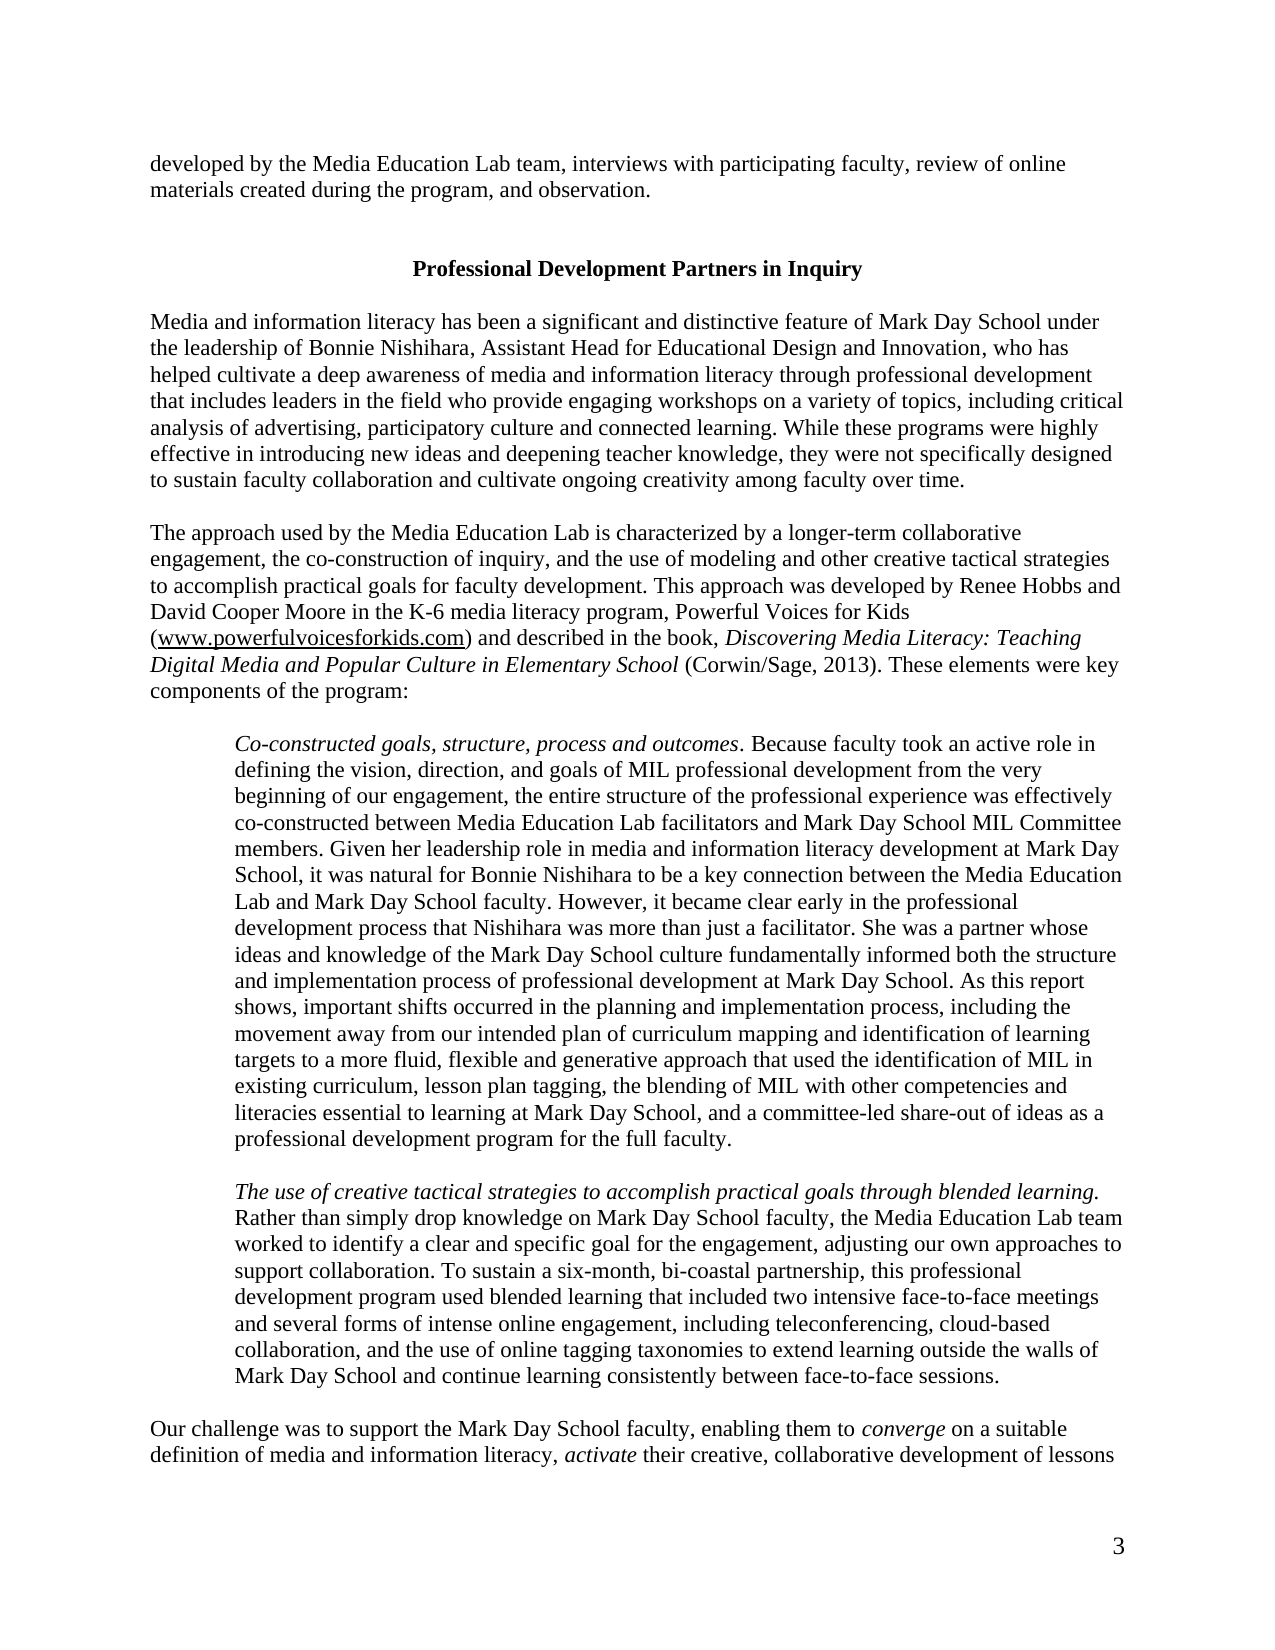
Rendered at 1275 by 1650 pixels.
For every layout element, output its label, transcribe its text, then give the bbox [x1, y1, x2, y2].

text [150, 150, 1125, 203]
text The use of creative tactical strategies to accomplish practical goals through blended learning. Rather than simply drop knowledge on Mark Day School faculty, the Media Education Lab team worked to identify a clear and specific goal for the engagement, adjusting our own approaches to support collaboration. To sustain a six-month, bi-coastal partnership, this professional development program used blended learning that included two intensive face-to-face meetings and several forms of intense online engagement, including teleconferencing, cloud-based collaboration, and the use of online tagging taxonomies to extend learning outside the walls of Mark Day School and continue learning consistently between face-to-face sessions. [234, 1178, 1125, 1389]
text Professional Development Partners in Inquiry [150, 255, 1125, 282]
text Media and information literacy has been a significant and distinctive feature of Mark Day School under the leadership of Bonnie Nishihara, Assistant Head for Educational Design and Innovation, who has helped cultivate a deep awareness of media and information literacy through professional development that includes leaders in the field who provide engaging workshops on a variety of topics, including critical analysis of advertising, participatory culture and connected learning. While these programs were highly effective in introducing new ideas and deepening teacher knowledge, they were not specifically designed to sustain faculty collaboration and cultivate ongoing creativity among faculty over time. [150, 308, 1125, 493]
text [150, 1415, 1125, 1468]
text The approach used by the Media Education Lab is characterized by a longer-term collaborative engagement, the co-construction of inquiry, and the use of modeling and other creative tactical strategies to accomplish practical goals for faculty development. This approach was developed by Renee Hobbs and David Cooper Moore in the K-6 media literacy program, Powerful Voices for Kids (www.powerfulvoicesforkids.com) and described in the book, Discovering Media Literacy: Teaching Digital Media and Popular Culture in Elementary School (Corwin/Sage, 2013). These elements were key components of the program: [150, 519, 1125, 703]
text Co-constructed goals, structure, process and outcomes. Because faculty took an active role in defining the vision, direction, and goals of MIL professional development from the very beginning of our engagement, the entire structure of the professional experience was effectively co-constructed between Media Education Lab facilitators and Mark Day School MIL Committee members. Given her leadership role in media and information literacy development at Mark Day School, it was natural for Bonnie Nishihara to be a key connection between the Media Education Lab and Mark Day School faculty. However, it became clear early in the professional development process that Nishihara was more than just a facilitator. She was a partner whose ideas and knowledge of the Mark Day School culture fundamentally informed both the structure and implementation process of professional development at Mark Day School. As this report shows, important shifts occurred in the planning and implementation process, including the movement away from our intended plan of curriculum mapping and identification of learning targets to a more fluid, flexible and generative approach that used the identification of MIL in existing curriculum, lesson plan tagging, the blending of MIL with other competencies and literacies essential to learning at Mark Day School, and a committee-led share-out of ideas as a professional development program for the full faculty. [234, 730, 1125, 1151]
